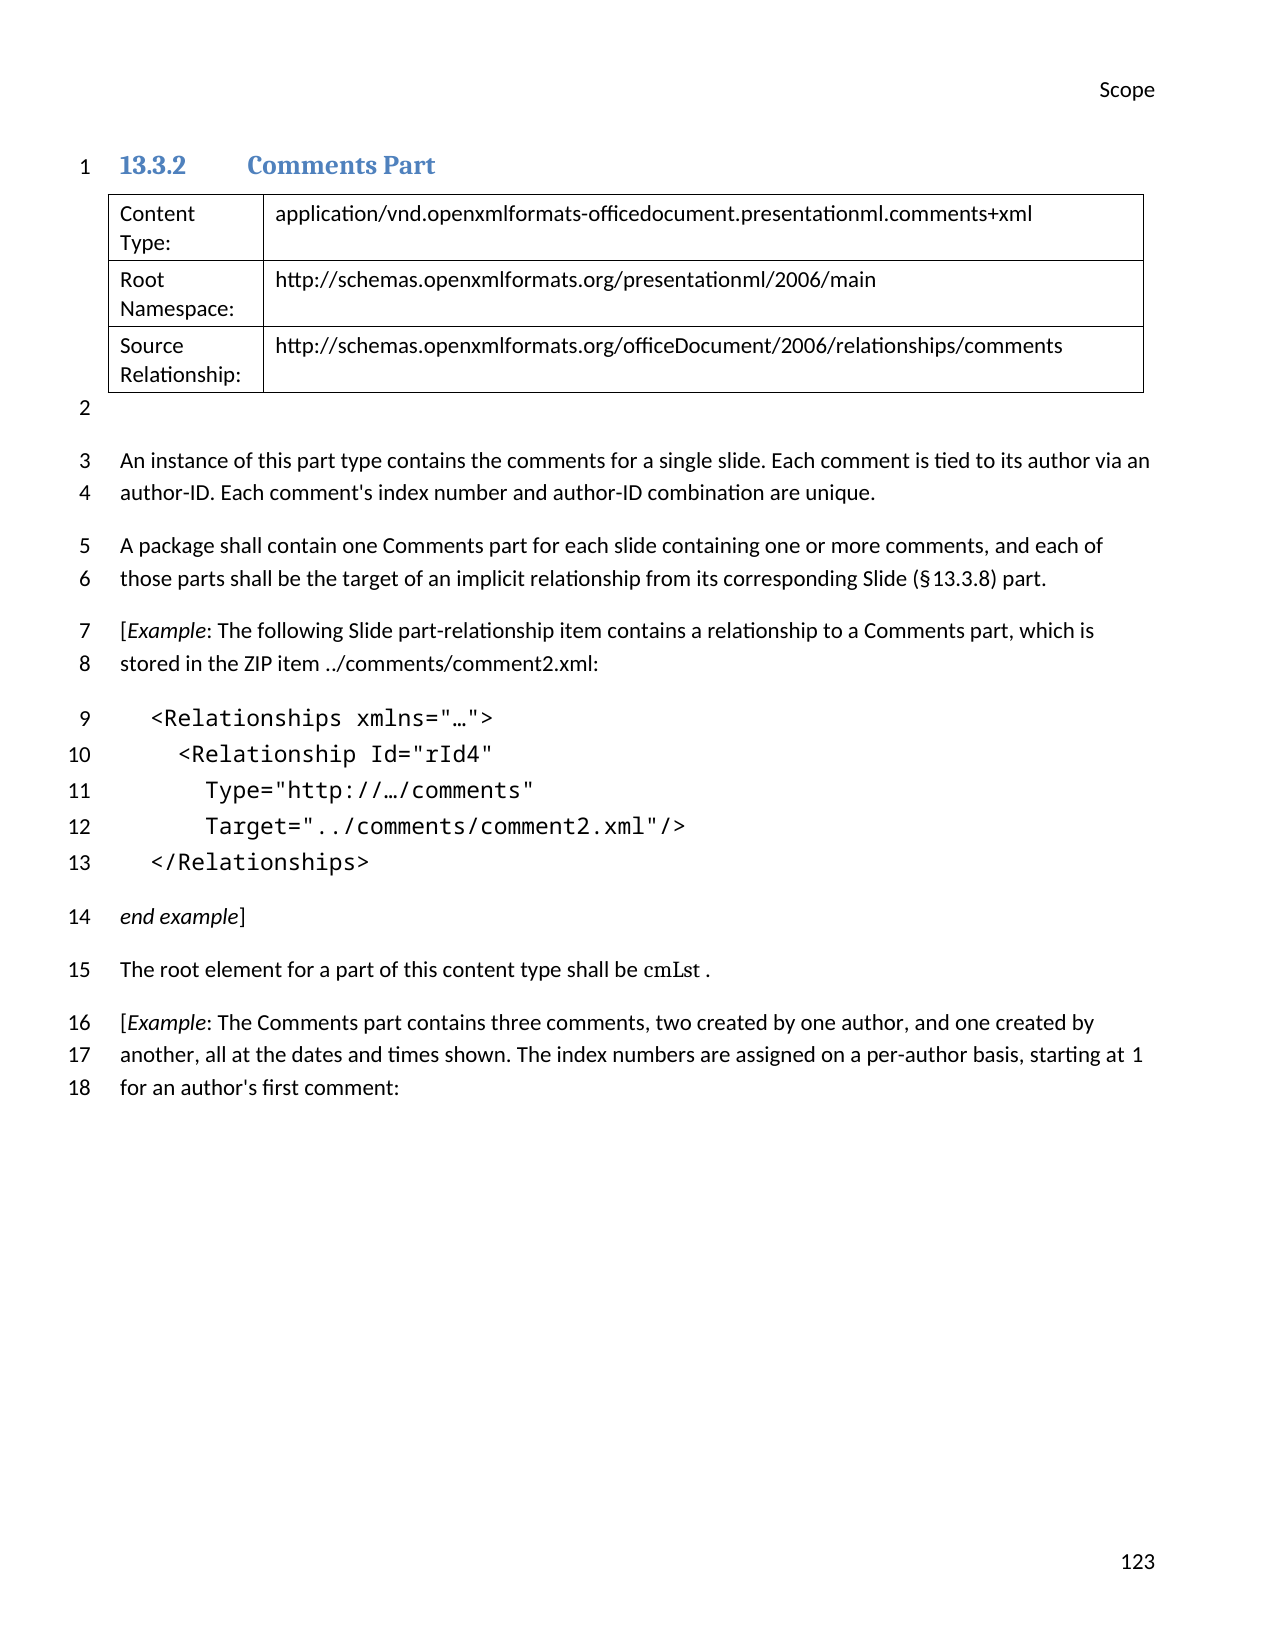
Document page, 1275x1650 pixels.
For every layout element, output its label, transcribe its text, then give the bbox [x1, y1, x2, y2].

text end example] [120, 902, 1155, 930]
subtitle Comments Part [120, 150, 1155, 181]
text The root element for a part of this content type shall be cmLst . [120, 955, 1155, 983]
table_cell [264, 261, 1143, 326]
text <Relationships xmlns="…"> <Relationship Id="rId4" Type="http://…/comments" Target="../comments/comment2.xml"/> </Relationships> [150, 702, 1155, 877]
text A package shall contain one Comments part for each slide containing one or more comments, and each of those parts shall be the target of an implicit relationship from its corresponding Slide (§13.3.8) part. [120, 531, 1155, 592]
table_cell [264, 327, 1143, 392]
text [Example: The following Slide part-relationship item contains a relationship to a Comments part, which is stored in the ZIP item ../comments/comment2.xml: [120, 617, 1155, 677]
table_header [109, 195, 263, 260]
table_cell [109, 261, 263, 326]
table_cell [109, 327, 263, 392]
text An instance of this part type contains the comments for a single slide. Each comment is tied to its author via an author-ID. Each comment's index number and author-ID combination are unique. [120, 446, 1155, 506]
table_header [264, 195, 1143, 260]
text [Example: The Comments part contains three comments, two created by one author, and one created by another, all at the dates and times shown. The index numbers are assigned on a per-author basis, starting at 1 for an author's first comment: [120, 1008, 1155, 1101]
